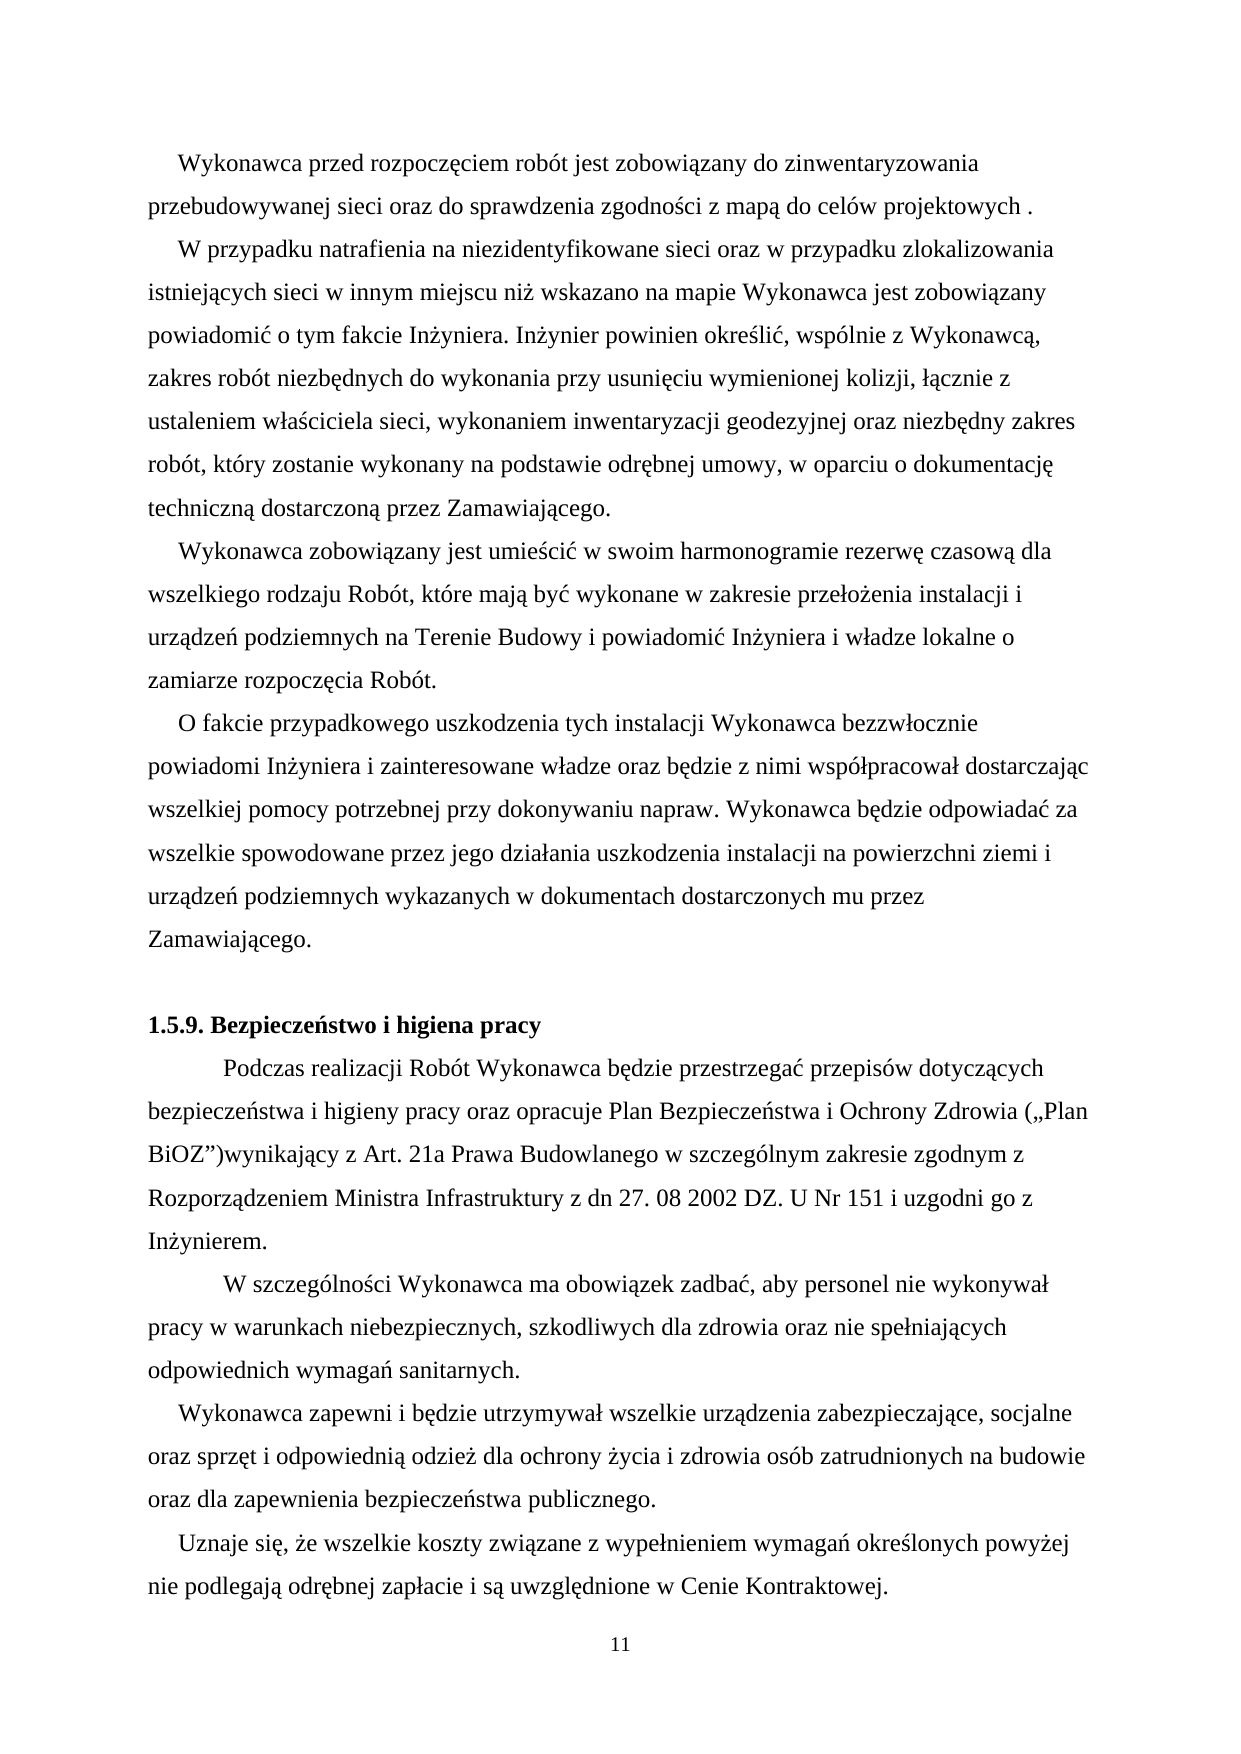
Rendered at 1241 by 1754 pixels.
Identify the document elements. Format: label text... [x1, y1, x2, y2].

text W przypadku natrafienia na niezidentyfikowane sieci oraz w przypadku zlokalizowania istniejących sieci w innym miejscu niż wskazano na mapie Wykonawca jest zobowiązany powiadomić o tym fakcie Inżyniera. Inżynier powinien określić, wspólnie z Wykonawcą, zakres robót niezbędnych do wykonania przy usunięciu wymienionej kolizji, łącznie z ustaleniem właściciela sieci, wykonaniem inwentaryzacji geodezyjnej oraz niezbędny zakres robót, który zostanie wykonany na podstawie odrębnej umowy, w oparciu o dokumentację techniczną dostarczoną przez Zamawiającego. [148, 234, 1093, 521]
text Podczas realizacji Robót Wykonawca będzie przestrzegać przepisów dotyczących bezpieczeństwa i higieny pracy oraz opracuje Plan Bezpieczeństwa i Ochrony Zdrowia („Plan BiOZ”)wynikający z Art. 21a Prawa Budowlanego w szczególnym zakresie zgodnym z Rozporządzeniem Ministra Infrastruktury z dn 27. 08 2002 DZ. U Nr 151 i uzgodni go z Inżynierem. [148, 1053, 1093, 1254]
text 1.5.9. Bezpieczeństwo i higiena pracy [148, 1010, 1093, 1039]
text Wykonawca zobowiązany jest umieścić w swoim harmonogramie rezerwę czasową dla wszelkiego rodzaju Robót, które mają być wykonane w zakresie przełożenia instalacji i urządzeń podziemnych na Terenie Budowy i powiadomić Inżyniera i władze lokalne o zamiarze rozpoczęcia Robót. [148, 536, 1093, 694]
text W szczególności Wykonawca ma obowiązek zadbać, aby personel nie wykonywał pracy w warunkach niebezpiecznych, szkodliwych dla zdrowia oraz nie spełniających odpowiednich wymagań sanitarnych. [148, 1269, 1093, 1384]
text Wykonawca zapewni i będzie utrzymywał wszelkie urządzenia zabezpieczające, socjalne oraz sprzęt i odpowiednią odzież dla ochrony życia i zdrowia osób zatrudnionych na budowie oraz dla zapewnienia bezpieczeństwa publicznego. [148, 1398, 1093, 1513]
text Uznaje się, że wszelkie koszty związane z wypełnieniem wymagań określonych powyżej nie podlegają odrębnej zapłacie i są uwzględnione w Cenie Kontraktowej. [148, 1528, 1093, 1599]
text Wykonawca przed rozpoczęciem robót jest zobowiązany do zinwentaryzowania przebudowywanej sieci oraz do sprawdzenia zgodności z mapą do celów projektowych . [148, 148, 1093, 219]
text O fakcie przypadkowego uszkodzenia tych instalacji Wykonawca bezzwłocznie powiadomi Inżyniera i zainteresowane władze oraz będzie z nimi współpracował dostarczając wszelkiej pomocy potrzebnej przy dokonywaniu napraw. Wykonawca będzie odpowiadać za wszelkie spowodowane przez jego działania uszkodzenia instalacji na powierzchni ziemi i urządzeń podziemnych wykazanych w dokumentach dostarczonych mu przez Zamawiającego. [148, 708, 1093, 953]
